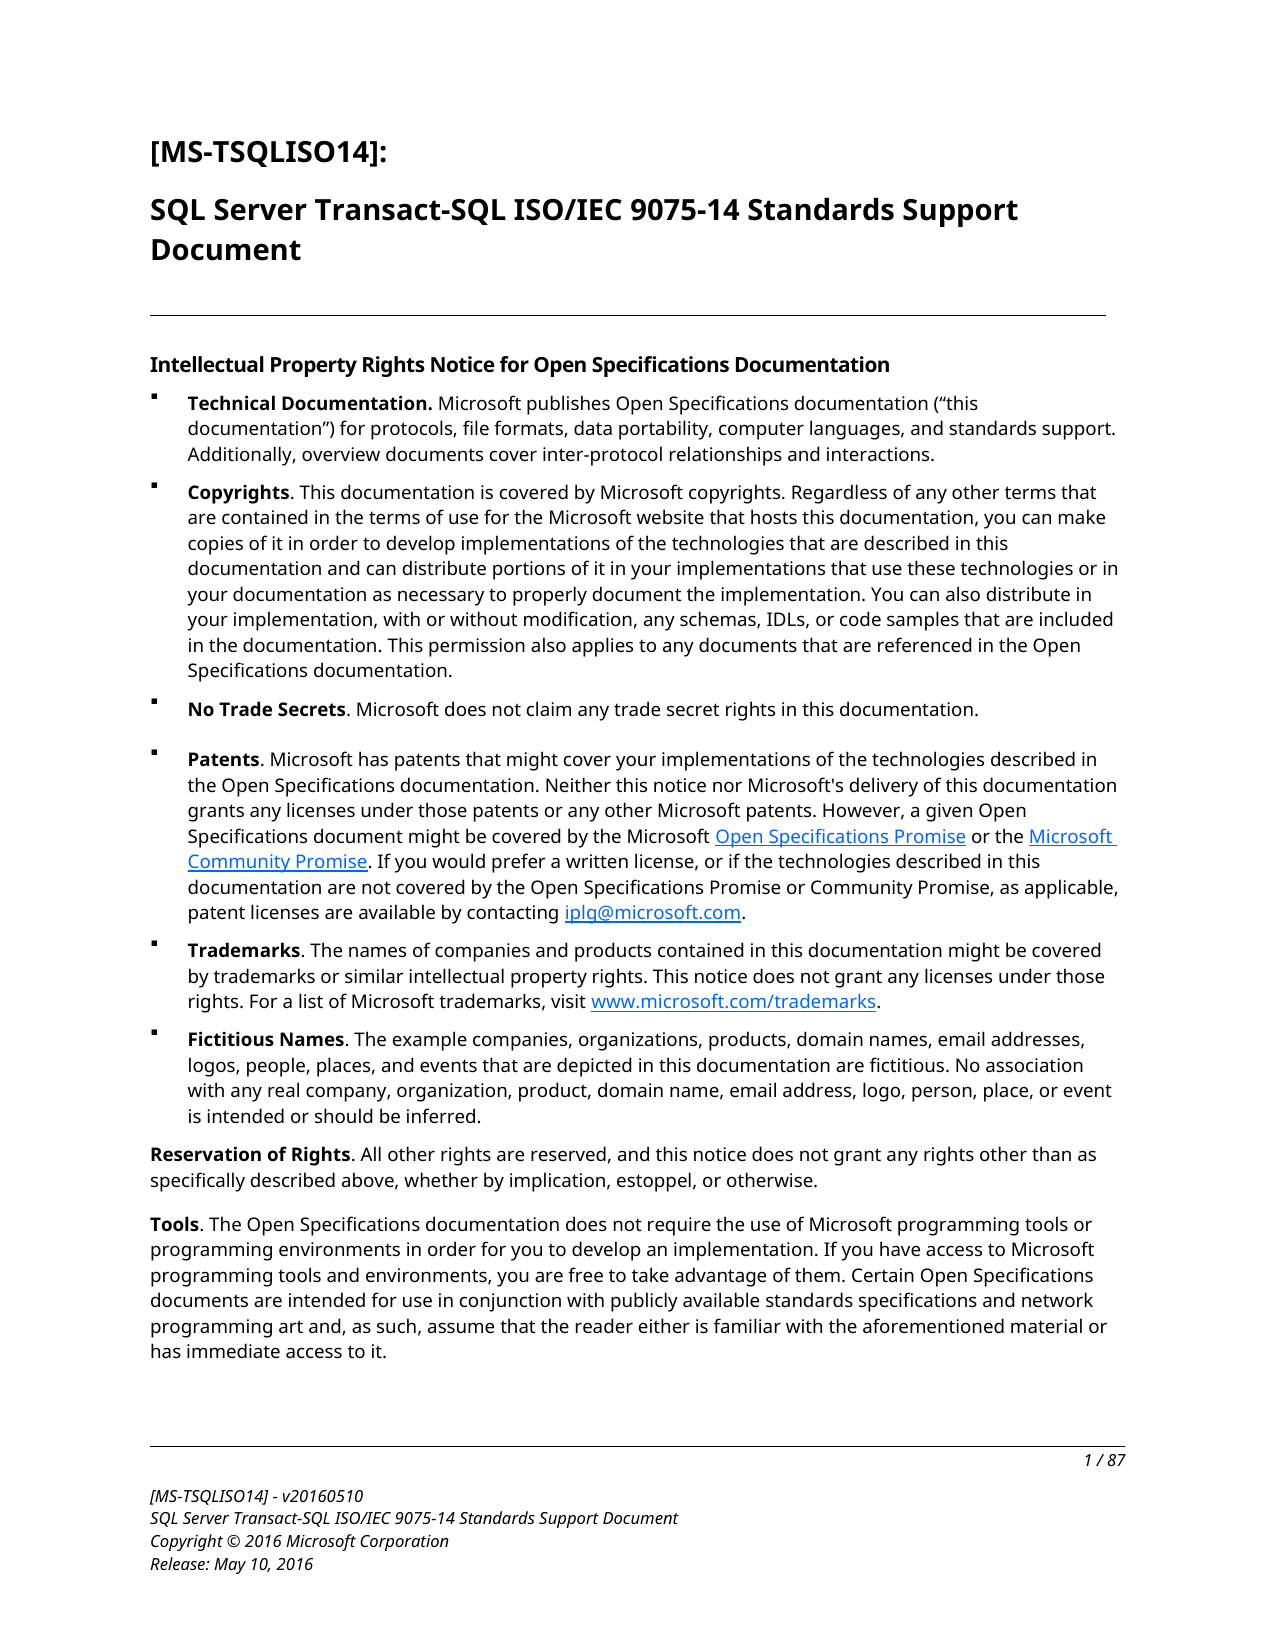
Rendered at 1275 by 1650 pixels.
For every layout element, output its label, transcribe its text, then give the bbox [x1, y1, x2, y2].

list Patents. Microsoft has patents that might cover your implementations of the technologies described in the Open Specifications documentation. Neither this notice nor Microsoft's delivery of this documentation grants any licenses under those patents or any other Microsoft patents. However, a given Open Specifications document might be covered by the Microsoft Open Specifications Promise or the Microsoft Community Promise. If you would prefer a written license, or if the technologies described in this documentation are not covered by the Open Specifications Promise or Community Promise, as applicable, patent licenses are available by contacting iplg@microsoft.com. [150, 747, 1125, 925]
text Tools. The Open Specifications documentation does not require the use of Microsoft programming tools or programming environments in order for you to develop an implementation. If you have access to Microsoft programming tools and environments, you are free to take advantage of them. Certain Open Specifications documents are intended for use in conjunction with publicly available standards specifications and network programming art and, as such, assume that the reader either is familiar with the aforementioned material or has immediate access to it. [150, 1211, 1125, 1364]
text SQL Server Transact-SQL ISO/IEC 9075-14 Standards Support Document [150, 190, 1125, 269]
list Fictitious Names. The example companies, organizations, products, domain names, email addresses, logos, people, places, and events that are depicted in this documentation are fictitious. No association with any real company, organization, product, domain name, email address, logo, person, place, or event is intended or should be inferred. [150, 1027, 1125, 1129]
list Copyrights. This documentation is covered by Microsoft copyrights. Regardless of any other terms that are contained in the terms of use for the Microsoft website that hosts this documentation, you can make copies of it in order to develop implementations of the technologies that are described in this documentation and can distribute portions of it in your implementations that use these technologies or in your documentation as necessary to properly document the implementation. You can also distribute in your implementation, with or without modification, any schemas, IDLs, or code samples that are included in the documentation. This permission also applies to any documents that are referenced in the Open Specifications documentation. [150, 479, 1125, 683]
list Trademarks. The names of companies and products contained in this documentation might be covered by trademarks or similar intellectual property rights. This notice does not grant any licenses under those rights. For a list of Microsoft trademarks, visit www.microsoft.com/trademarks. [150, 938, 1125, 1014]
text [MS-TSQLISO14]: [150, 131, 1125, 171]
list Technical Documentation. Microsoft publishes Open Specifications documentation (“this documentation”) for protocols, file formats, data portability, computer languages, and standards support. Additionally, overview documents cover inter-protocol relationships and interactions. [150, 390, 1125, 467]
text Intellectual Property Rights Notice for Open Specifications Documentation [150, 350, 1125, 378]
text Reservation of Rights. All other rights are reserved, and this notice does not grant any rights other than as specifically described above, whether by implication, estoppel, or otherwise. [150, 1141, 1125, 1192]
list No Trade Secrets. Microsoft does not claim any trade secret rights in this documentation. [150, 696, 1125, 721]
